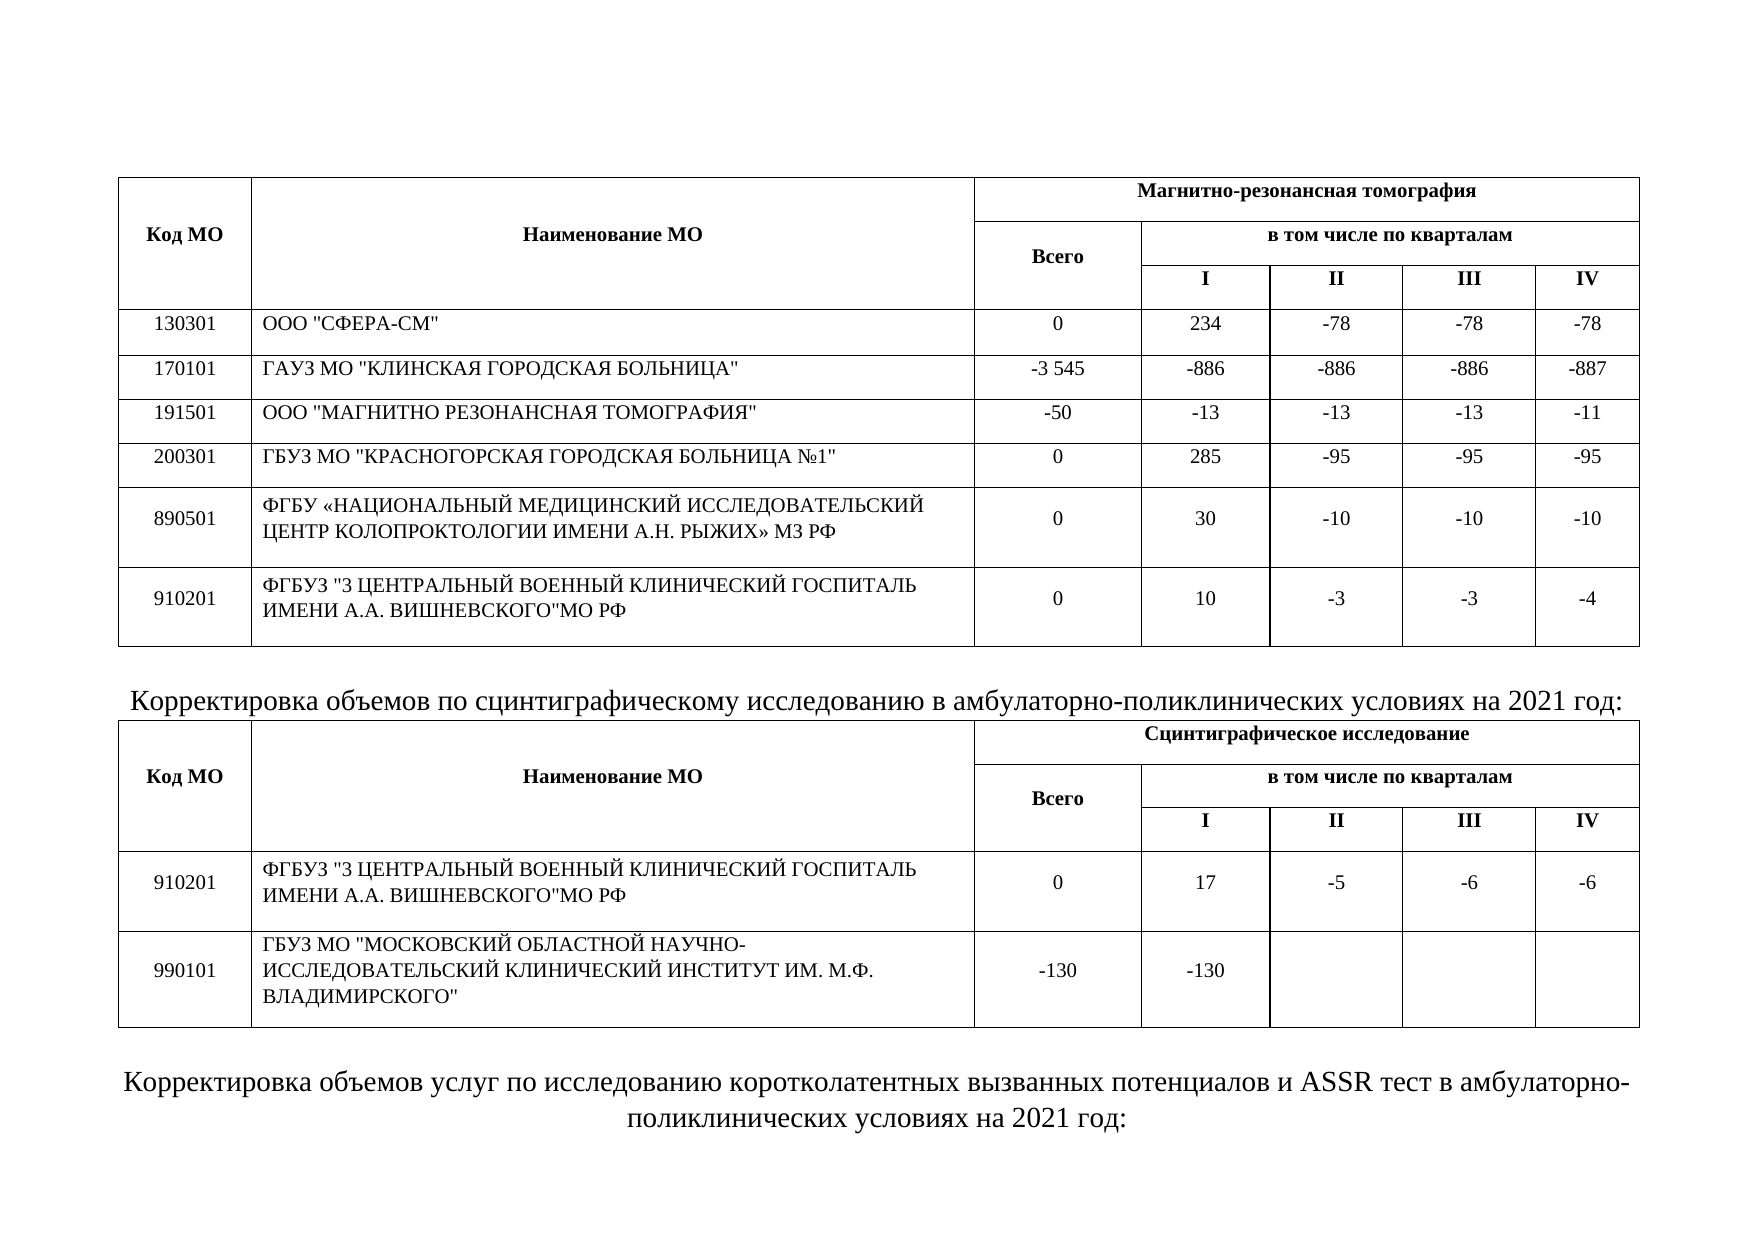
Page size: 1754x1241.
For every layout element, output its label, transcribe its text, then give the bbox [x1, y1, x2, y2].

table_cell 30 [1142, 488, 1269, 567]
table_cell -95 [1271, 444, 1402, 487]
table_cell II [1271, 808, 1402, 851]
table_cell -886 [1142, 356, 1269, 399]
table_cell 990101 [119, 932, 251, 1027]
table_cell -10 [1271, 488, 1402, 567]
table_cell ООО "МАГНИТНО РЕЗОНАНСНАЯ ТОМОГРАФИЯ" [252, 400, 974, 443]
table_cell III [1403, 266, 1535, 309]
table_cell 0 [975, 444, 1141, 487]
table_header Код МО [119, 178, 251, 309]
table_cell I [1142, 266, 1269, 309]
table_cell -13 [1403, 400, 1535, 443]
table_cell 191501 [119, 400, 251, 443]
table_header Код МО [119, 721, 251, 851]
table_cell 910201 [119, 852, 251, 931]
table_cell ФГБУЗ "3 ЦЕНТРАЛЬНЫЙ ВОЕННЫЙ КЛИНИЧЕСКИЙ ГОСПИТАЛЬ ИМЕНИ А.А. ВИШНЕВСКОГО"МО РФ [252, 852, 974, 931]
table_cell ФГБУЗ "3 ЦЕНТРАЛЬНЫЙ ВОЕННЫЙ КЛИНИЧЕСКИЙ ГОСПИТАЛЬ ИМЕНИ А.А. ВИШНЕВСКОГО"МО РФ [252, 568, 974, 646]
table_cell IV [1536, 808, 1639, 851]
table_cell -10 [1536, 488, 1639, 567]
table_cell -5 [1271, 852, 1402, 931]
table_cell ФГБУ «НАЦИОНАЛЬНЫЙ МЕДИЦИНСКИЙ ИССЛЕДОВАТЕЛЬСКИЙ ЦЕНТР КОЛОПРОКТОЛОГИИ ИМЕНИ А.Н. РЫЖИХ» МЗ РФ [252, 488, 974, 567]
table_cell -78 [1403, 310, 1535, 355]
table_cell -6 [1403, 852, 1535, 931]
table_cell -6 [1536, 852, 1639, 931]
table_cell ГБУЗ МО "КРАСНОГОРСКАЯ ГОРОДСКАЯ БОЛЬНИЦА №1" [252, 444, 974, 487]
table_cell Всего [975, 765, 1141, 851]
table_cell -887 [1536, 356, 1639, 399]
table_cell -886 [1271, 356, 1402, 399]
table_cell 0 [975, 852, 1141, 931]
table_cell -78 [1271, 310, 1402, 355]
table_cell [1271, 932, 1402, 1027]
table_cell IV [1536, 266, 1639, 309]
table_cell 285 [1142, 444, 1269, 487]
table_header Наименование МО [252, 178, 974, 309]
table_cell -13 [1142, 400, 1269, 443]
table_cell [1536, 932, 1639, 1027]
table_cell -3 [1403, 568, 1535, 646]
table_cell III [1403, 808, 1535, 851]
table_cell -95 [1403, 444, 1535, 487]
table_cell 0 [975, 568, 1141, 646]
table_cell 0 [975, 488, 1141, 567]
table_cell 17 [1142, 852, 1269, 931]
table_cell 170101 [119, 356, 251, 399]
table_cell 130301 [119, 310, 251, 355]
table_cell -13 [1271, 400, 1402, 443]
table_header Наименование МО [252, 721, 974, 851]
table_cell II [1271, 266, 1402, 309]
table_cell 200301 [119, 444, 251, 487]
table_cell 0 [975, 310, 1141, 355]
table_cell -10 [1403, 488, 1535, 567]
table_cell -130 [1142, 932, 1269, 1027]
table_cell в том числе по кварталам [1142, 222, 1639, 265]
table_cell [1403, 932, 1535, 1027]
table_header Сцинтиграфическое исследование [975, 721, 1639, 763]
table_cell ООО "СФЕРА-СМ" [252, 310, 974, 355]
table_cell -50 [975, 400, 1141, 443]
table_cell I [1142, 808, 1269, 851]
table_cell Всего [975, 222, 1141, 309]
table_cell 890501 [119, 488, 251, 567]
text Корректировка объемов услуг по исследованию коротколатентных вызванных потенциалов и ASSR тест в амбулаторно-поликлинических условиях на 2021 год: [118, 1064, 1636, 1133]
table_cell -886 [1403, 356, 1535, 399]
table_header Магнитно-резонансная томография [975, 178, 1639, 221]
table_cell -95 [1536, 444, 1639, 487]
table_cell -3 [1271, 568, 1402, 646]
table_cell -11 [1536, 400, 1639, 443]
table_cell -3 545 [975, 356, 1141, 399]
table_cell ГАУЗ МО "КЛИНСКАЯ ГОРОДСКАЯ БОЛЬНИЦА" [252, 356, 974, 399]
table_cell -78 [1536, 310, 1639, 355]
table_cell -130 [975, 932, 1141, 1027]
table_cell 910201 [119, 568, 251, 646]
table_cell 234 [1142, 310, 1269, 355]
text Корректировка объемов по сцинтиграфическому исследованию в амбулаторно-поликлинических условиях на 2021 год: [118, 683, 1636, 717]
table_cell в том числе по кварталам [1142, 765, 1639, 807]
table_cell 10 [1142, 568, 1269, 646]
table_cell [252, 932, 974, 1027]
table_cell -4 [1536, 568, 1639, 646]
